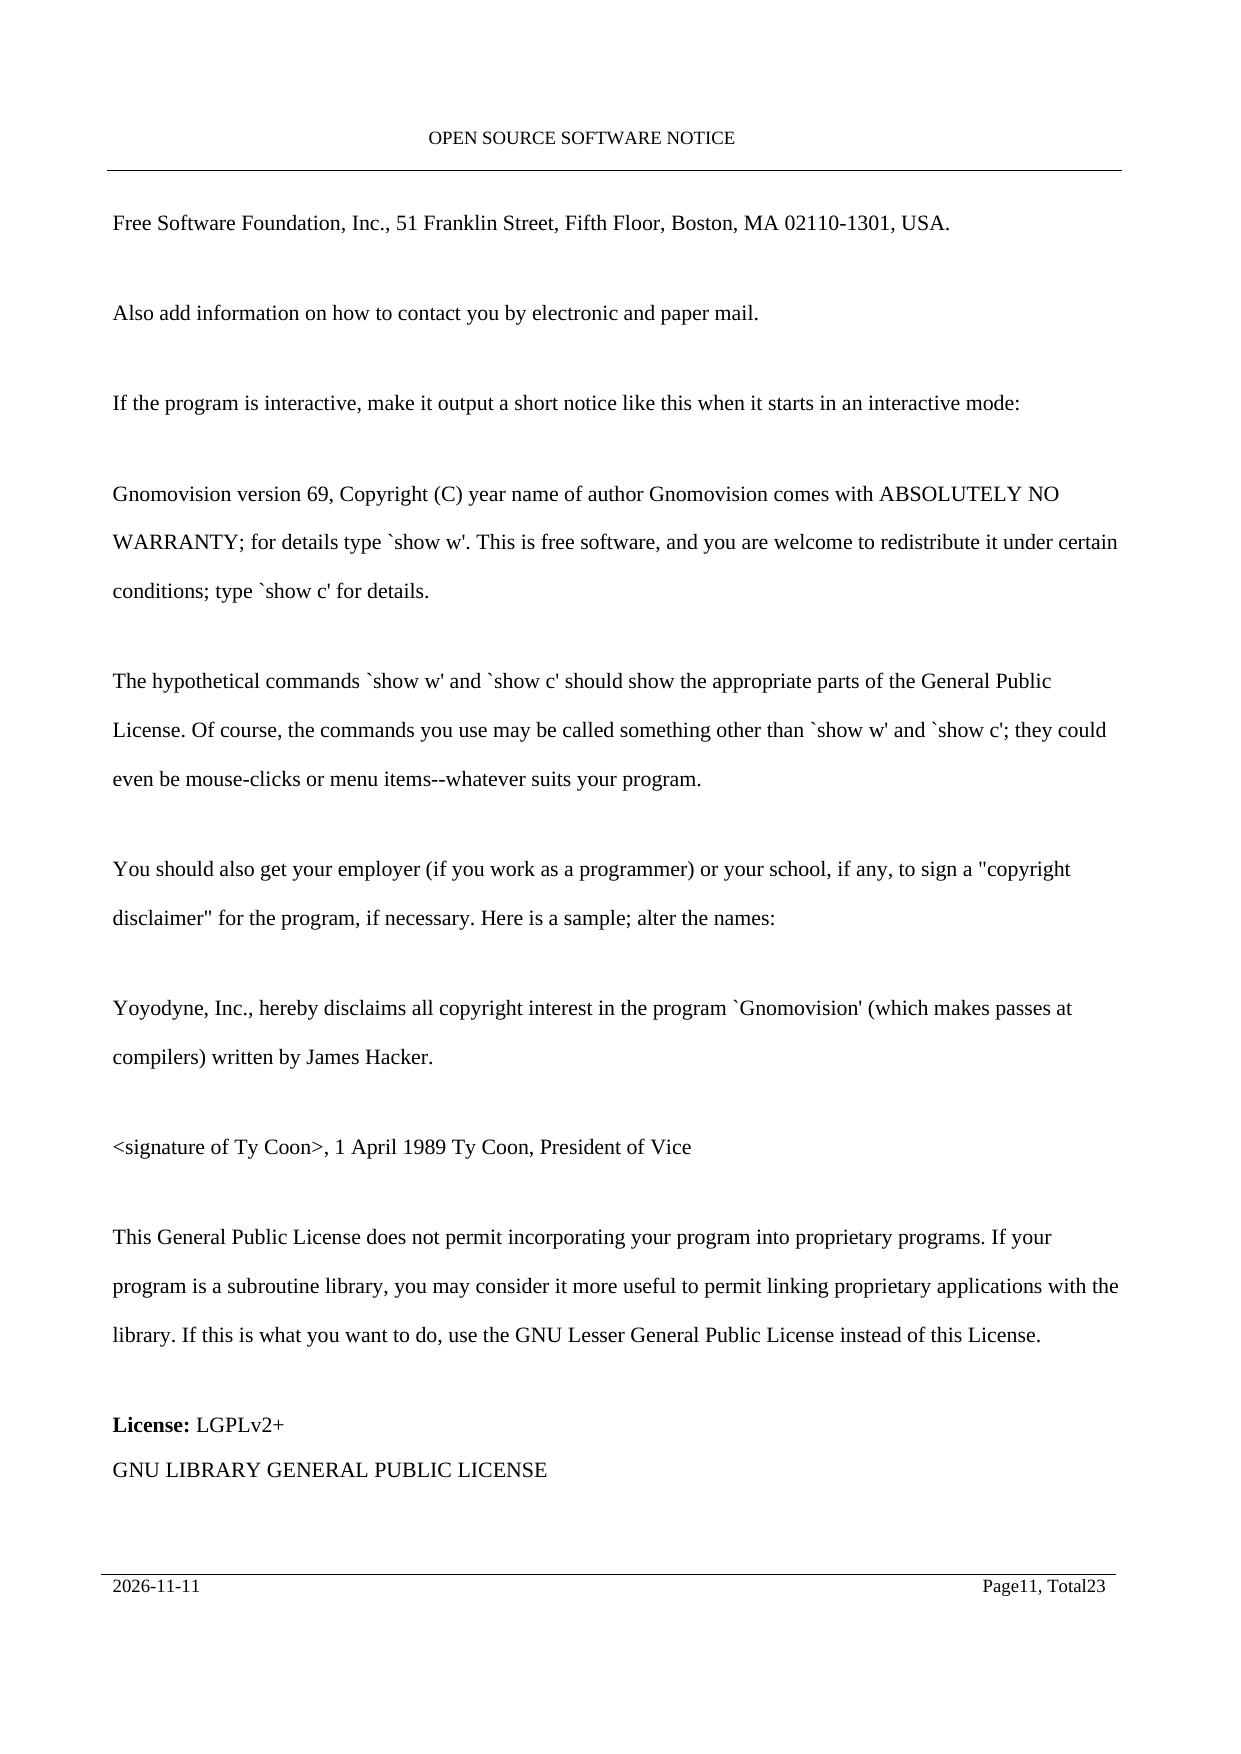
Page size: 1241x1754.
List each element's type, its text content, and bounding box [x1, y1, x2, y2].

text Yoyodyne, Inc., hereby disclaims all copyright interest in the program `Gnomovision' (which makes passes at compilers) written by James Hacker. [112, 991, 1128, 1073]
text Also add information on how to contact you by electronic and paper mail. [112, 297, 1128, 329]
text This General Public License does not permit incorporating your program into proprietary programs. If your program is a subroutine library, you may consider it more useful to permit linking proprietary applications with the library. If this is what you want to do, use the GNU Lesser General Public License instead of this License. [112, 1221, 1128, 1351]
text If the program is interactive, make it output a short notice like this when it starts in an interactive mode: [112, 387, 1128, 419]
text You should also get your employer (if you work as a programmer) or your school, if any, to sign a "copyright disclaimer" for the program, if necessary. Here is a sample; alter the names: [112, 852, 1128, 934]
text GNU LIBRARY GENERAL PUBLIC LICENSE [112, 1453, 1128, 1486]
text License: LGPLv2+ [112, 1408, 1128, 1441]
text The hypothetical commands `show w' and `show c' should show the appropriate parts of the General Public License. Of course, the commands you use may be called something other than `show w' and `show c'; they could even be mouse-clicks or menu items--whatever suits your program. [112, 665, 1128, 795]
text <signature of Ty Coon>, 1 April 1989 Ty Coon, President of Vice [112, 1130, 1128, 1163]
text Gnomovision version 69, Copyright (C) year name of author Gnomovision comes with ABSOLUTELY NO WARRANTY; for details type `show w'. This is free software, and you are welcome to redistribute it under certain conditions; type `show c' for details. [112, 477, 1128, 607]
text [112, 206, 1128, 239]
